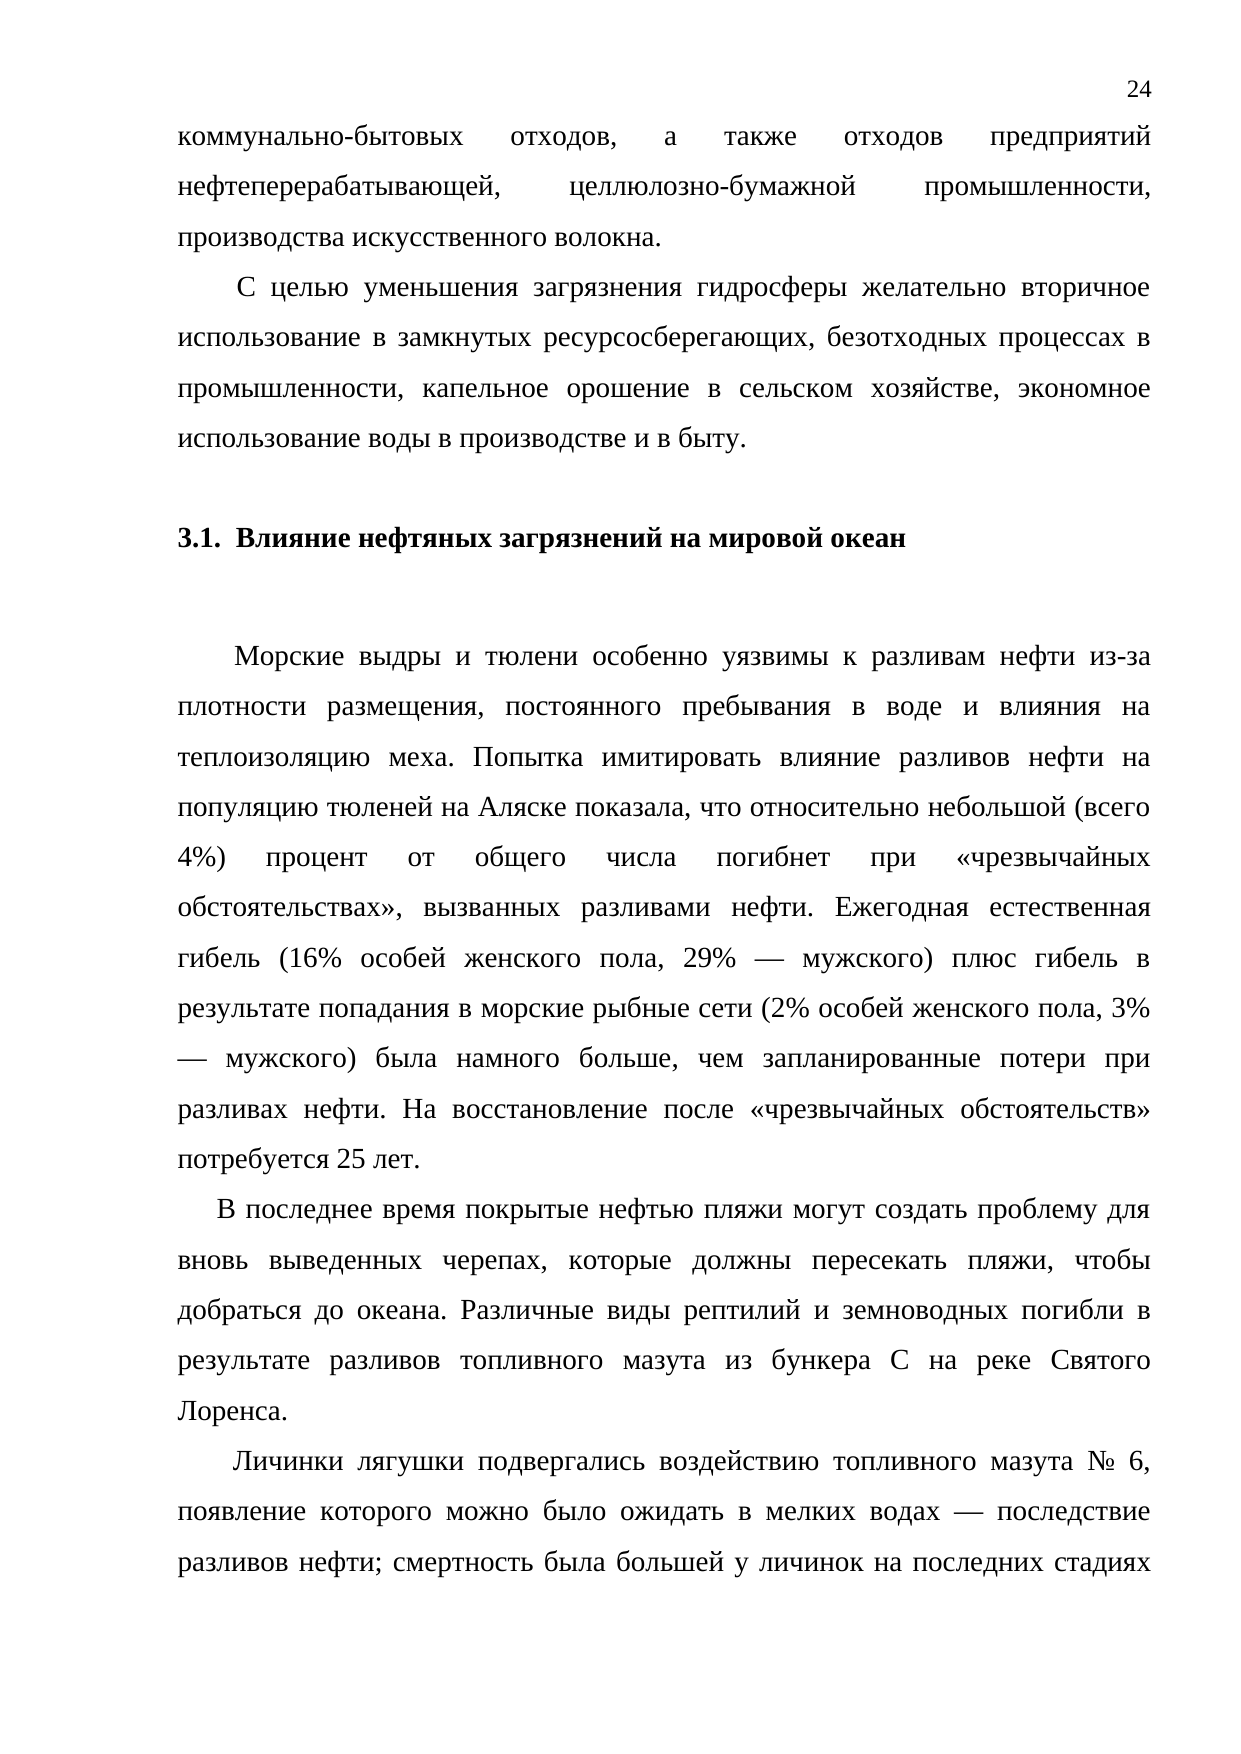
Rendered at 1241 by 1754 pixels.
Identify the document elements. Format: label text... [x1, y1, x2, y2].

text В последнее время покрытые нефтью пляжи могут создать проблему для вновь выведенных черепах, которые должны пересекать пляжи, чтобы добраться до океана. Различные виды рептилий и земноводных погибли в результате разливов топливного мазута из бункера С на реке Святого Лоренса. [177, 1191, 1152, 1426]
text Морские выдры и тюлени особенно уязвимы к разливам нефти из-за плотности размещения, постоянного пребывания в воде и влияния на теплоизоляцию меха. Попытка имитировать влияние разливов нефти на популяцию тюленей на Аляске показала, что относительно небольшой (всего 4%) процент от общего числа погибнет при «чрезвычайных обстоятельствах», вызванных разливами нефти. Ежегодная естественная гибель (16% особей женского пола, 29% — мужского) плюс гибель в результате попадания в морские рыбные сети (2% особей женского пола, 3% — мужского) была намного больше, чем запланированные потери при разливах нефти. На восстановление после «чрезвычайных обстоятельств» потребуется 25 лет. [177, 638, 1152, 1175]
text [177, 118, 1152, 252]
text 3.1. Влияние нефтяных загрязнений на мировой океан [177, 521, 1152, 554]
text С целью уменьшения загрязнения гидросферы желательно вторичное использование в замкнутых ресурсосберегающих, безотходных процессах в промышленности, капельное орошение в сельском хозяйстве, экономное использование воды в производстве и в быту. [177, 269, 1152, 453]
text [177, 1443, 1152, 1577]
